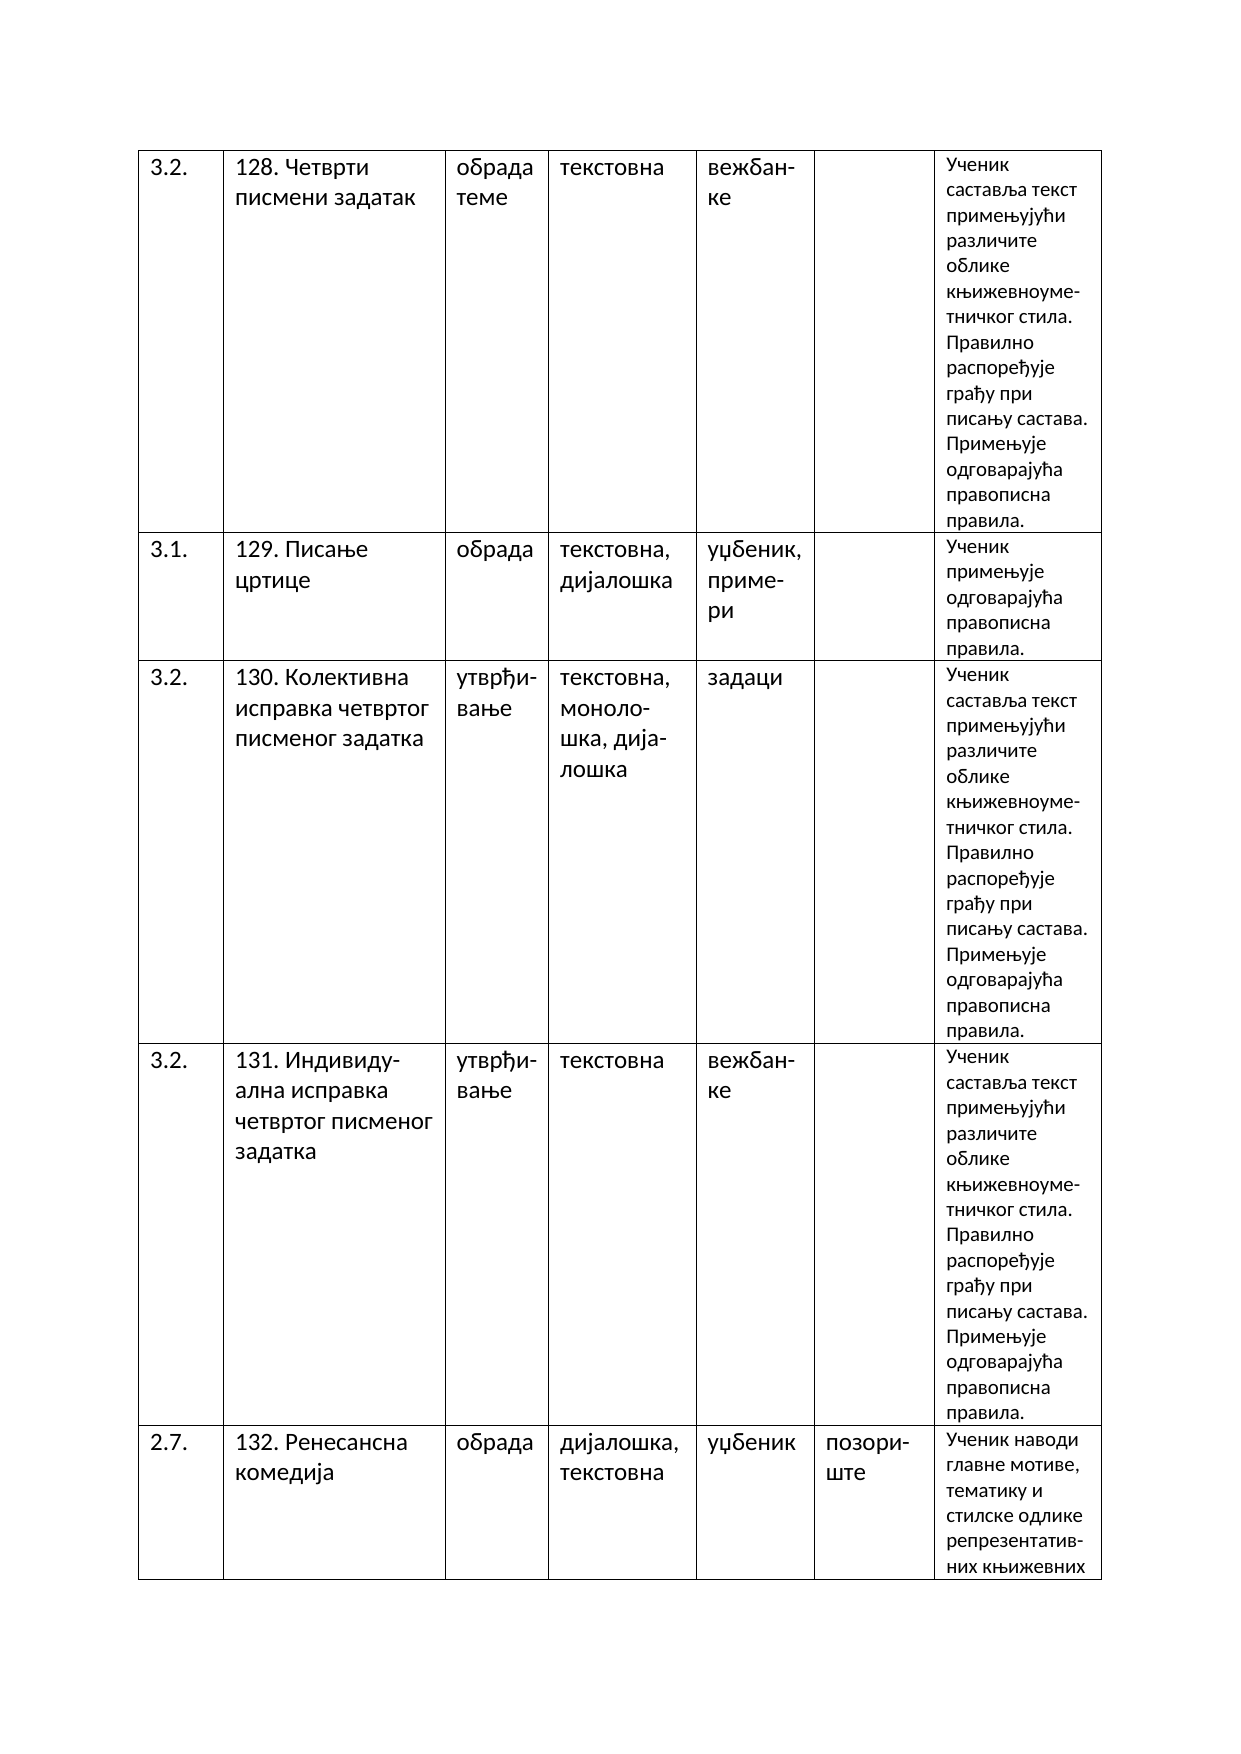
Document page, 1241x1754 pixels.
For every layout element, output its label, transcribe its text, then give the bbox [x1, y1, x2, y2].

table_cell 129. Писање цртице [224, 533, 445, 660]
table_cell 3.2. [139, 661, 223, 1043]
table_cell обрада теме [446, 151, 548, 532]
table_cell обрада [446, 1426, 548, 1578]
table_cell текстовна [549, 1044, 696, 1425]
table_cell текстовна, моноло- шка, дија- лошка [549, 661, 696, 1043]
table_cell 128. Четврти писмени задатак [224, 151, 445, 532]
table_cell текстовна, дијалошка [549, 533, 696, 660]
table_cell обрада [446, 533, 548, 660]
table_cell [815, 533, 934, 660]
table_cell уџбеник [697, 1426, 814, 1578]
table_cell 3.2. [139, 1044, 223, 1425]
table_cell текстовна [549, 151, 696, 532]
table_cell [815, 661, 934, 1043]
table_cell 130. Колективна исправка четвртог писменог задатка [224, 661, 445, 1043]
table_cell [549, 1426, 696, 1578]
table_cell вежбан- ке [697, 151, 814, 532]
table_cell Ученик примењује одговарајућа правописна правила. [935, 533, 1101, 660]
table_cell 131. Индивиду- ална исправка четвртог писменог задатка [224, 1044, 445, 1425]
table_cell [224, 1426, 445, 1578]
table_cell вежбан- ке [697, 1044, 814, 1425]
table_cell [935, 151, 1101, 532]
table_cell задаци [697, 661, 814, 1043]
table_cell позори- ште [815, 1426, 934, 1578]
table_cell 3.1. [139, 533, 223, 660]
table_cell [815, 1044, 934, 1425]
table_cell [815, 151, 934, 532]
table_cell уџбеник, приме- ри [697, 533, 814, 660]
table_cell 2.7. [139, 1426, 223, 1578]
table_cell утврђи- вање [446, 1044, 548, 1425]
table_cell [935, 1426, 1101, 1578]
table_cell утврђи- вање [446, 661, 548, 1043]
table_cell 3.2. [139, 151, 223, 532]
